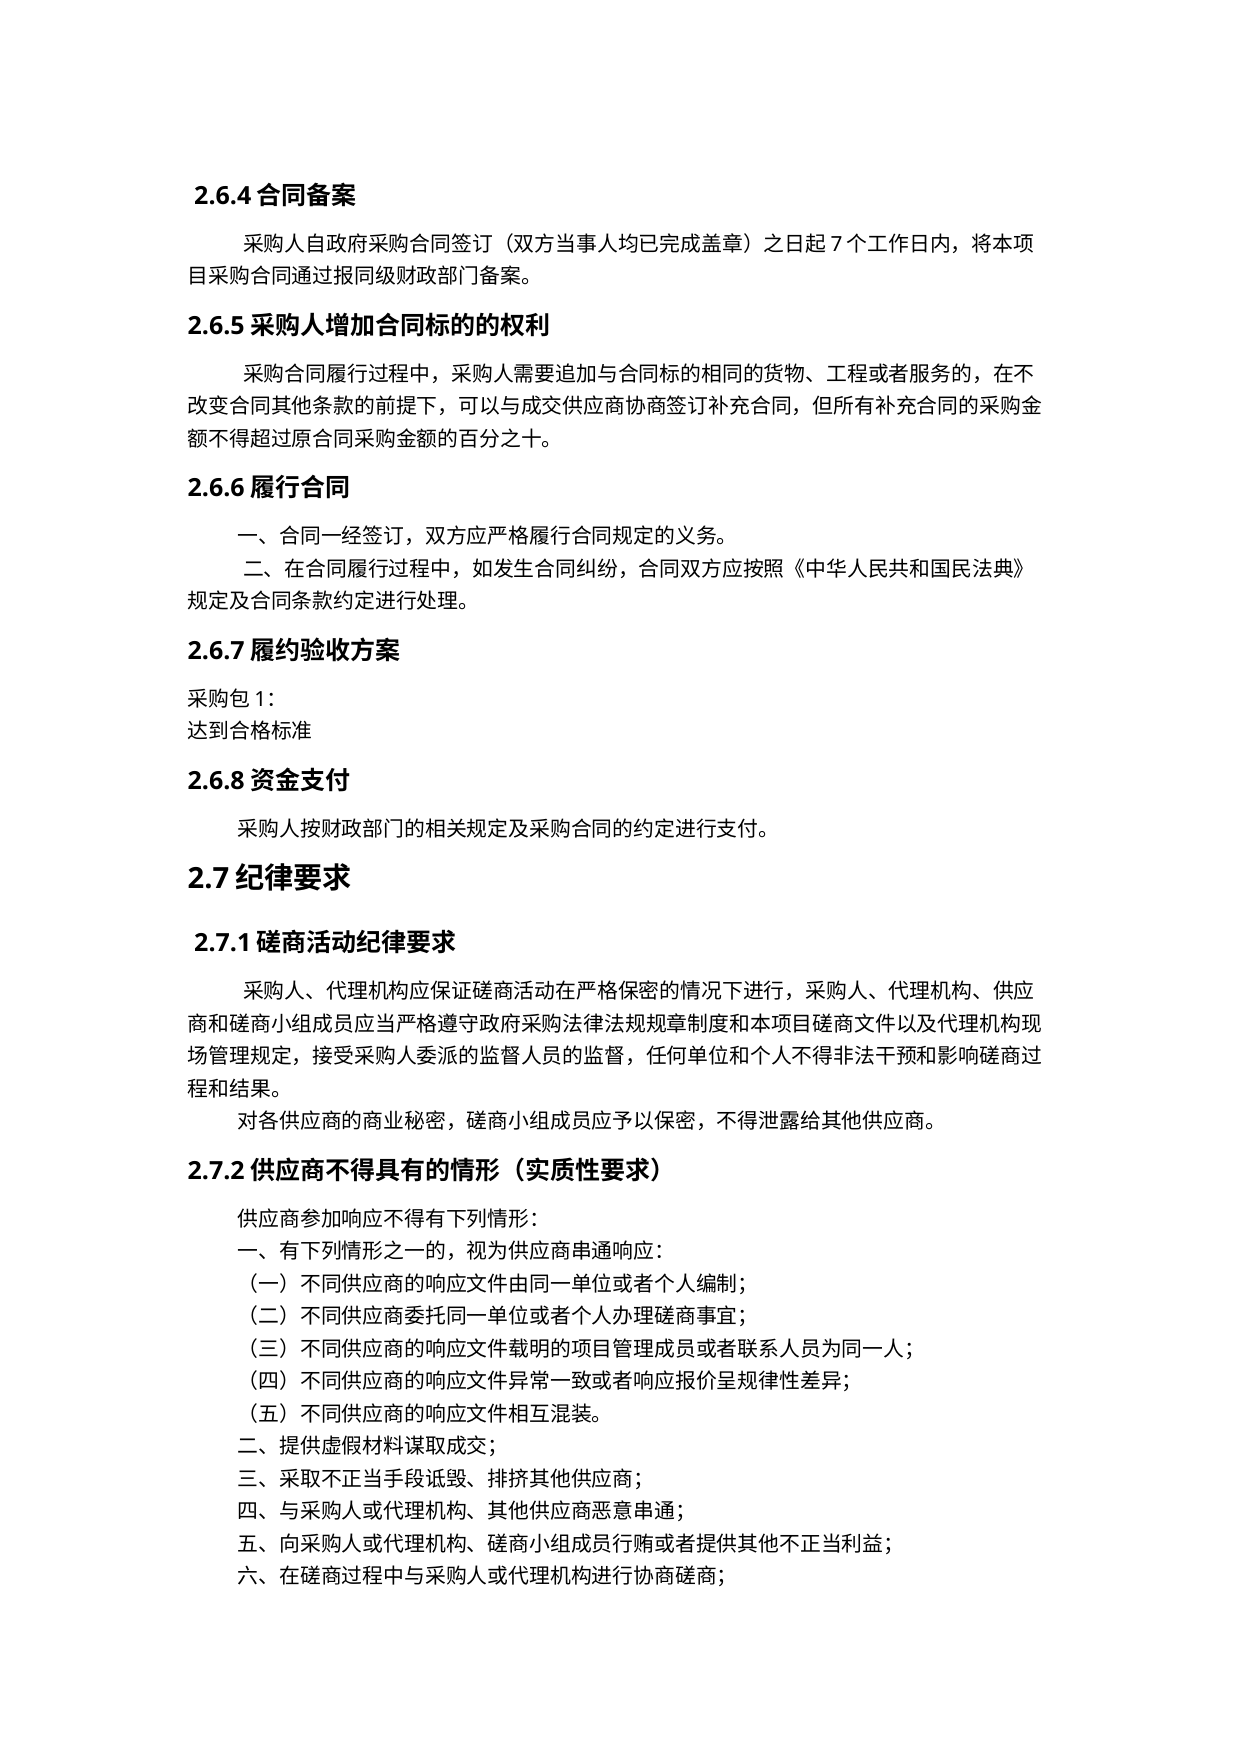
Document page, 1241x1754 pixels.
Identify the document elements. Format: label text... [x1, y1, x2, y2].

text 供应商参加响应不得有下列情形： [187, 1202, 1053, 1234]
text 三、采取不正当手段诋毁、排挤其他供应商； [187, 1462, 1053, 1494]
text 一、有下列情形之一的，视为供应商串通响应： [187, 1234, 1053, 1267]
text 2.6.4合同备案 [187, 162, 1053, 227]
text 2.6.6履行合同 [187, 454, 1053, 519]
text 采购人自政府采购合同签订（双方当事人均已完成盖章）之日起7个工作日内，将本项目采购合同通过报同级财政部门备案。 [187, 227, 1053, 292]
text 二、在合同履行过程中，如发生合同纠纷，合同双方应按照《中华人民共和国民法典》规定及合同条款约定进行处理。 [187, 552, 1053, 617]
text （一）不同供应商的响应文件由同一单位或者个人编制； [187, 1267, 1053, 1299]
text 对各供应商的商业秘密，磋商小组成员应予以保密，不得泄露给其他供应商。 [187, 1104, 1053, 1137]
text 2.6.7履约验收方案 [187, 617, 1053, 682]
text （四）不同供应商的响应文件异常一致或者响应报价呈规律性差异； [187, 1364, 1053, 1397]
text 采购人、代理机构应保证磋商活动在严格保密的情况下进行，采购人、代理机构、供应商和磋商小组成员应当严格遵守政府采购法律法规规章制度和本项目磋商文件以及代理机构现场管理规定，接受采购人委派的监督人员的监督，任何单位和个人不得非法干预和影响磋商过程和结果。 [187, 974, 1053, 1104]
text （五）不同供应商的响应文件相互混装。 [187, 1397, 1053, 1429]
text 采购包1： [187, 682, 1053, 714]
text 二、提供虚假材料谋取成交； [187, 1429, 1053, 1462]
text 采购人按财政部门的相关规定及采购合同的约定进行支付。 [187, 812, 1053, 844]
text （三）不同供应商的响应文件载明的项目管理成员或者联系人员为同一人； [187, 1332, 1053, 1364]
text （二）不同供应商委托同一单位或者个人办理磋商事宜； [187, 1299, 1053, 1332]
text 六、在磋商过程中与采购人或代理机构进行协商磋商； [187, 1559, 1053, 1592]
text 2.7.2供应商不得具有的情形（实质性要求） [187, 1137, 1053, 1202]
text 一、合同一经签订，双方应严格履行合同规定的义务。 [187, 519, 1053, 552]
text 四、与采购人或代理机构、其他供应商恶意串通； [187, 1494, 1053, 1527]
text 2.6.5采购人增加合同标的的权利 [187, 292, 1053, 357]
text 达到合格标准 [187, 714, 1053, 747]
text 采购合同履行过程中，采购人需要追加与合同标的相同的货物、工程或者服务的，在不改变合同其他条款的前提下，可以与成交供应商协商签订补充合同，但所有补充合同的采购金额不得超过原合同采购金额的百分之十。 [187, 357, 1053, 454]
text 五、向采购人或代理机构、磋商小组成员行贿或者提供其他不正当利益； [187, 1527, 1053, 1559]
text 2.7.1磋商活动纪律要求 [187, 909, 1053, 974]
text 2.6.8资金支付 [187, 747, 1053, 812]
text 2.7纪律要求 [187, 844, 1053, 909]
